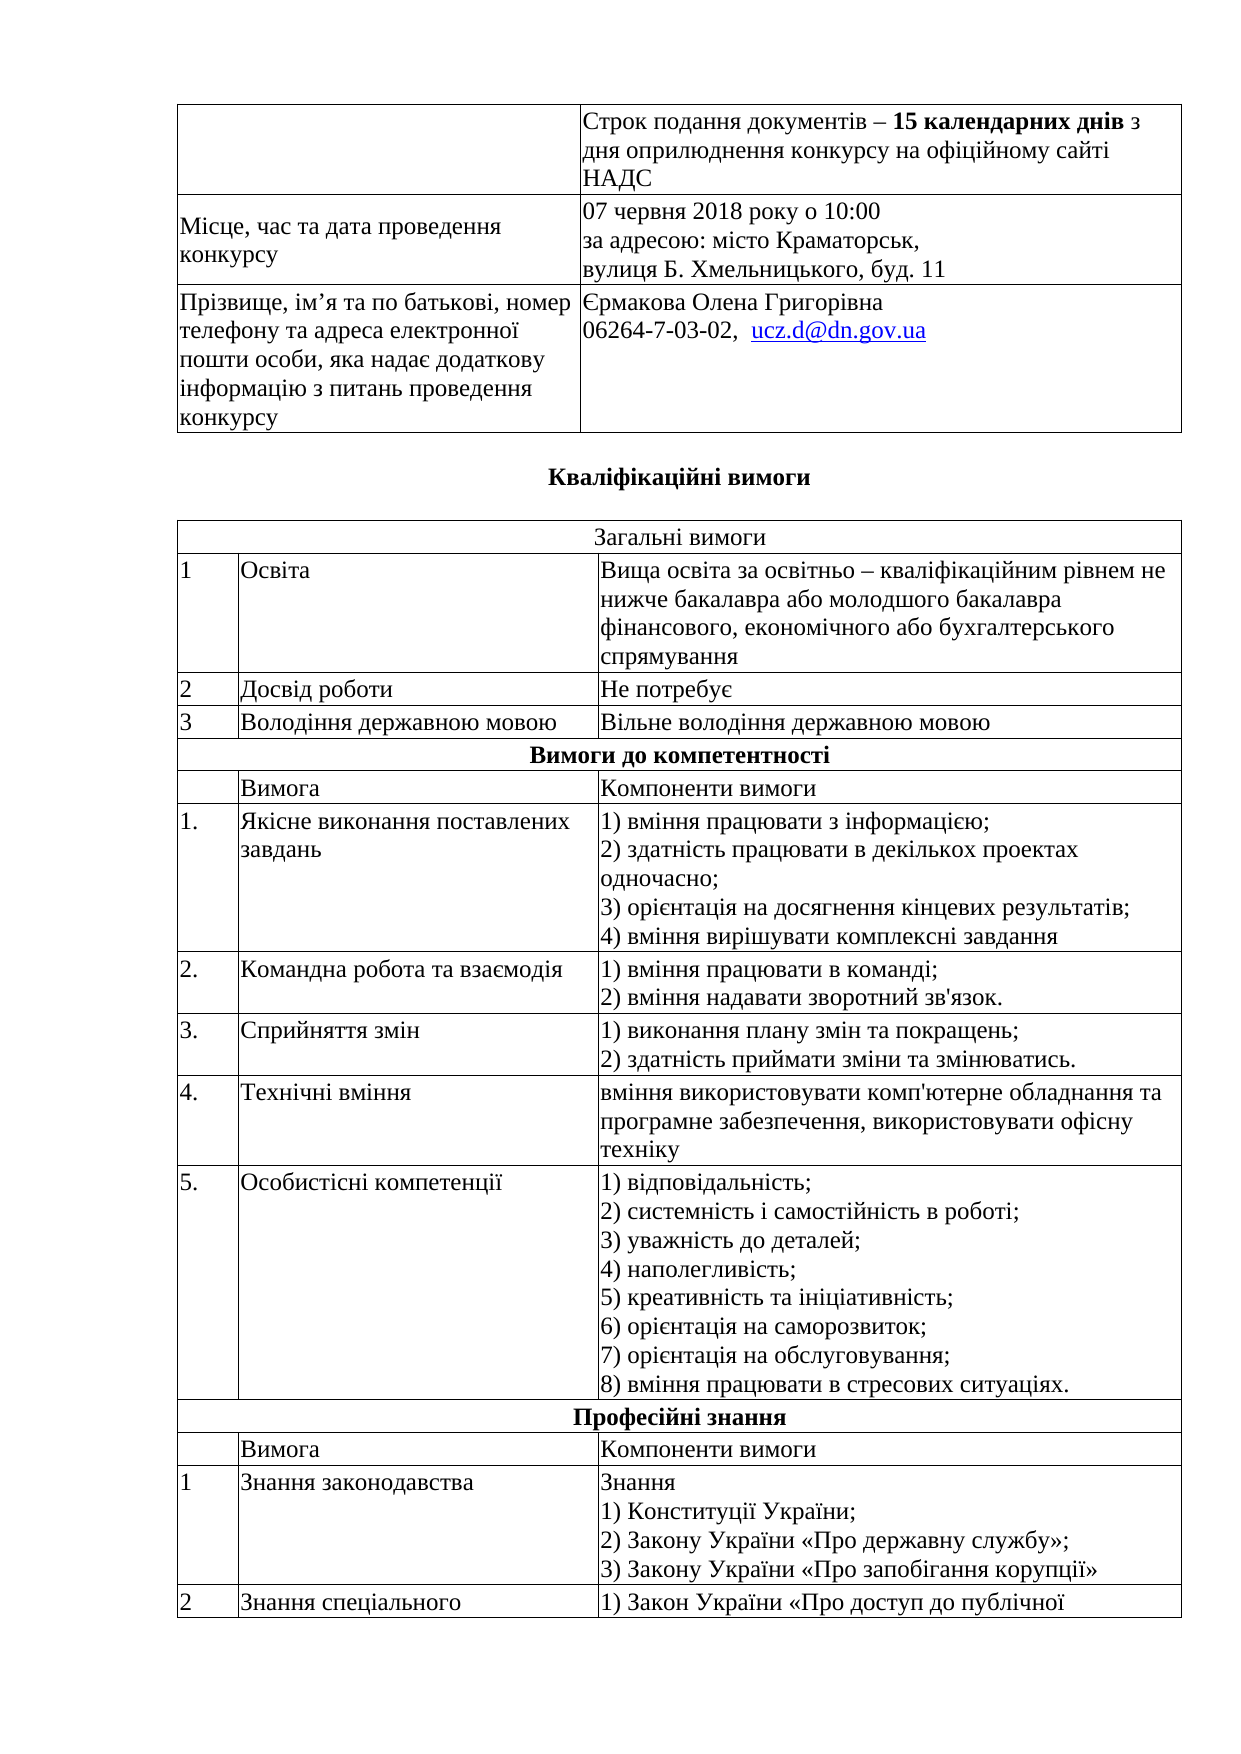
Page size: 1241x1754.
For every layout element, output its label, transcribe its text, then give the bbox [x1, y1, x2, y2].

table_cell Вимоги до компетентності [178, 739, 1181, 770]
table_cell 5. [178, 1166, 238, 1399]
table_cell 1) виконання плану змін та покращень; 2) здатність приймати зміни та змінюватись. [599, 1014, 1181, 1074]
table_cell Не потребує [599, 673, 1181, 704]
table_cell 2 [178, 1585, 238, 1617]
table_cell вміння використовувати комп'ютерне обладнання та програмне забезпечення, використовувати офісну техніку [599, 1076, 1181, 1165]
table_cell Знання законодавства [239, 1466, 598, 1584]
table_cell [581, 105, 1181, 194]
table_cell 2 [178, 673, 238, 704]
table_cell Особистісні компетенції [239, 1166, 598, 1399]
table_cell Вільне володіння державною мовою [599, 706, 1181, 737]
table_cell Сприйняття змін [239, 1014, 598, 1074]
table_cell 2. [178, 952, 238, 1013]
table_cell Компоненти вимоги [599, 771, 1181, 803]
table_cell [178, 771, 238, 803]
table_cell Якісне виконання поставлених завдань [239, 804, 598, 951]
table_header Загальні вимоги [178, 521, 1181, 552]
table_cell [178, 105, 580, 194]
table_cell Володіння державною мовою [239, 706, 598, 737]
table_cell 1) вміння працювати в команді; 2) вміння надавати зворотний зв'язок. [599, 952, 1181, 1013]
table_cell [178, 1433, 238, 1465]
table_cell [239, 1585, 598, 1617]
table_cell Знання 1) Конституції України; 2) Закону України «Про державну службу»; 3) Закону України «Про запобігання корупції» [599, 1466, 1181, 1584]
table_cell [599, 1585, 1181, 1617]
table_cell Командна робота та взаємодія [239, 952, 598, 1013]
table_cell Досвід роботи [239, 673, 598, 704]
table_cell 1) вміння працювати з інформацією; 2) здатність працювати в декількох проектах одночасно; 3) орієнтація на досягнення кінцевих результатів; 4) вміння вирішувати комплексні завдання [599, 804, 1181, 951]
table_cell Єрмакова Олена Григорівна 06264-7-03-02, ucz.d@dn.gov.ua [581, 285, 1181, 432]
table_cell Вимога [239, 771, 598, 803]
table_cell Професійні знання [178, 1400, 1181, 1432]
table_cell Місце, час та дата проведення конкурсу [178, 195, 580, 284]
table_cell 1. [178, 804, 238, 951]
table_cell 3. [178, 1014, 238, 1074]
table_cell 1 [178, 1466, 238, 1584]
table_cell Вища освіта за освітньо – кваліфікаційним рівнем не нижче бакалавра або молодшого бакалавра фінансового, економічного або бухгалтерського спрямування [599, 554, 1181, 672]
table_cell Вимога [239, 1433, 598, 1465]
table_cell 3 [178, 706, 238, 737]
table_cell 07 червня 2018 року о 10:00 за адресою: місто Краматорськ, вулиця Б. Хмельницького, буд. 11 [581, 195, 1181, 284]
table_cell 4. [178, 1076, 238, 1165]
table_cell 1) відповідальність; 2) системність і самостійність в роботі; 3) уважність до деталей; 4) наполегливість; 5) креативність та ініціативність; 6) орієнтація на саморозвиток; 7) орієнтація на обслуговування; 8) вміння працювати в стресових ситуаціях. [599, 1166, 1181, 1399]
table_cell Компоненти вимоги [599, 1433, 1181, 1465]
table_cell 1 [178, 554, 238, 672]
table_cell Технічні вміння [239, 1076, 598, 1165]
text Кваліфікаційні вимоги [177, 462, 1181, 491]
table_cell Прізвище, ім’я та по батькові, номер телефону та адреса електронної пошти особи, яка надає додаткову інформацію з питань проведення конкурсу [178, 285, 580, 432]
table_cell Освіта [239, 554, 598, 672]
